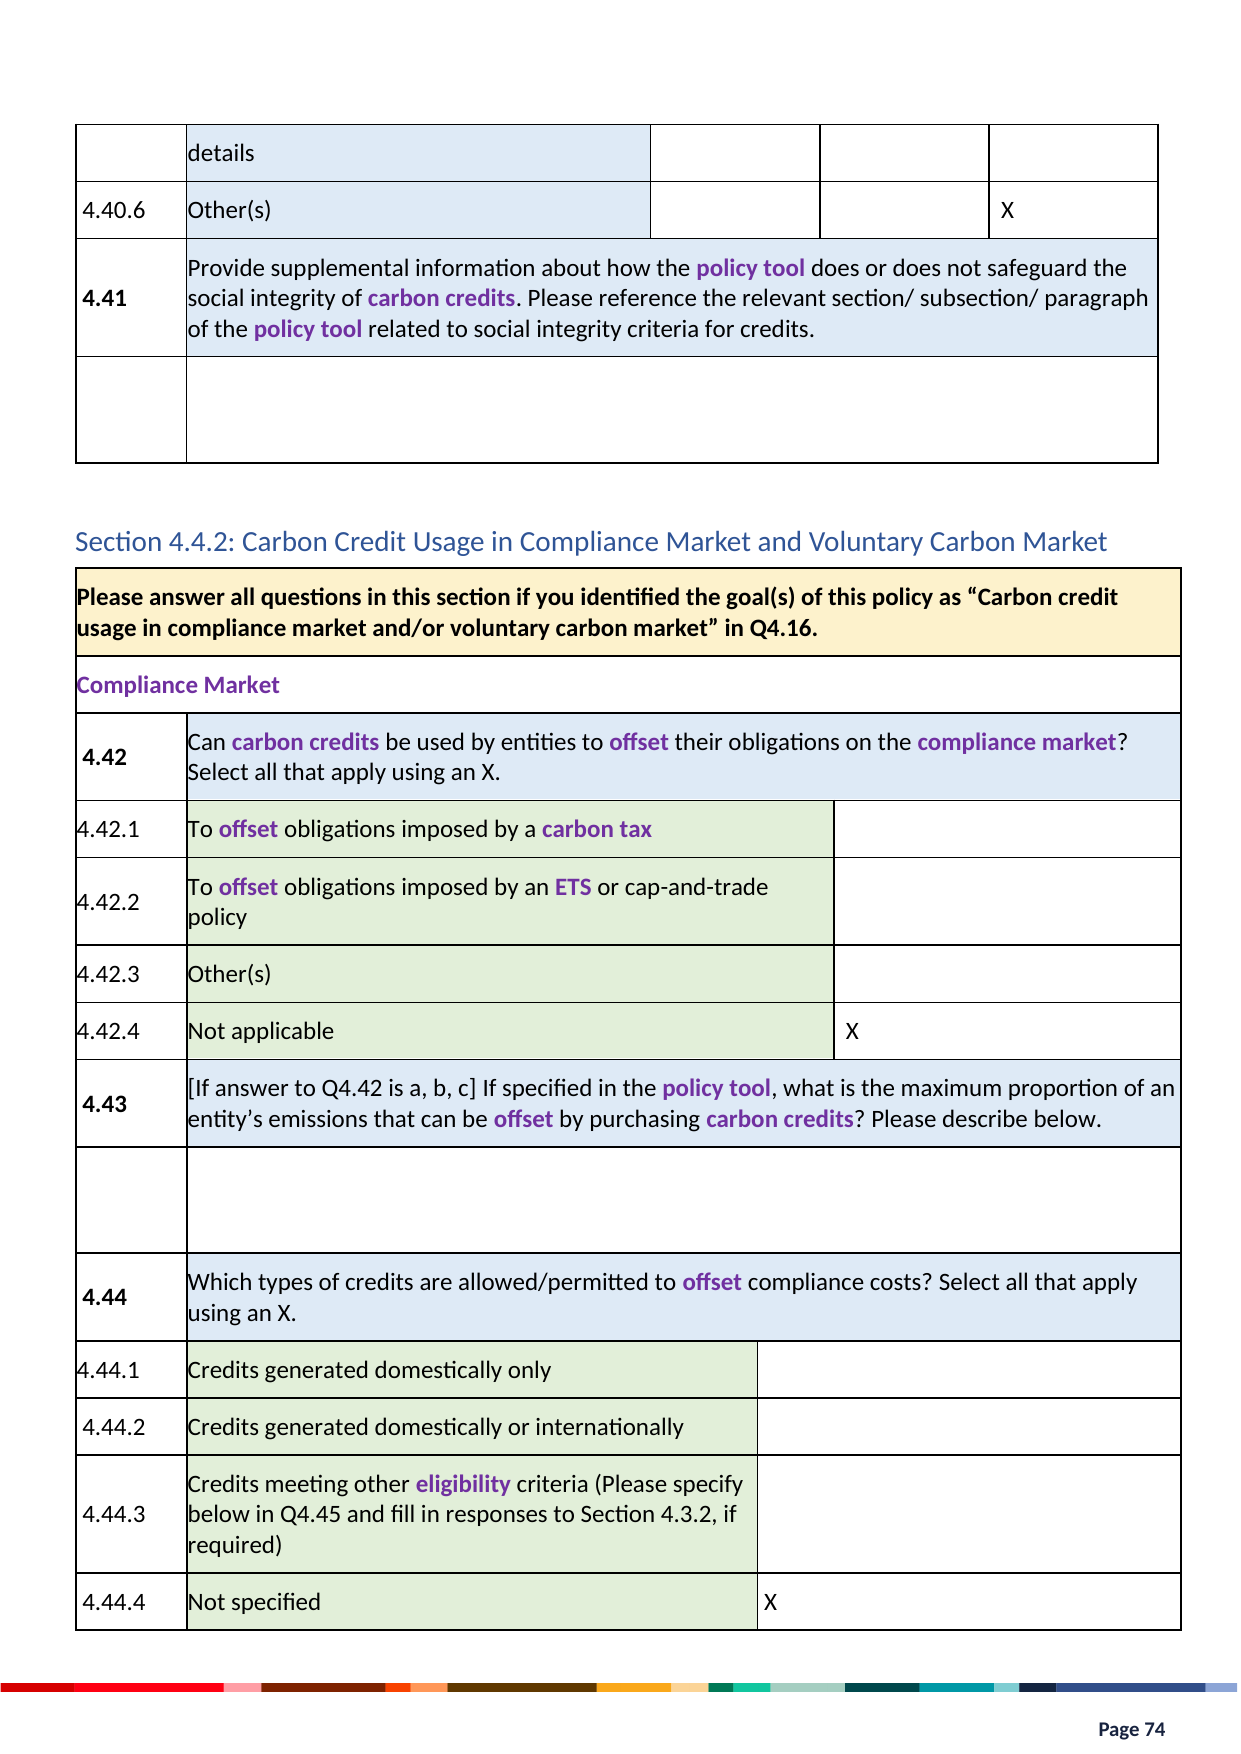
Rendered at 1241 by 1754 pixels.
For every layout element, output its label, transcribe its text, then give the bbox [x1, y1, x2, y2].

subtitle Section 4.4.2: Carbon Credit Usage in Compliance Market and Voluntary Carbon Market [75, 523, 1165, 559]
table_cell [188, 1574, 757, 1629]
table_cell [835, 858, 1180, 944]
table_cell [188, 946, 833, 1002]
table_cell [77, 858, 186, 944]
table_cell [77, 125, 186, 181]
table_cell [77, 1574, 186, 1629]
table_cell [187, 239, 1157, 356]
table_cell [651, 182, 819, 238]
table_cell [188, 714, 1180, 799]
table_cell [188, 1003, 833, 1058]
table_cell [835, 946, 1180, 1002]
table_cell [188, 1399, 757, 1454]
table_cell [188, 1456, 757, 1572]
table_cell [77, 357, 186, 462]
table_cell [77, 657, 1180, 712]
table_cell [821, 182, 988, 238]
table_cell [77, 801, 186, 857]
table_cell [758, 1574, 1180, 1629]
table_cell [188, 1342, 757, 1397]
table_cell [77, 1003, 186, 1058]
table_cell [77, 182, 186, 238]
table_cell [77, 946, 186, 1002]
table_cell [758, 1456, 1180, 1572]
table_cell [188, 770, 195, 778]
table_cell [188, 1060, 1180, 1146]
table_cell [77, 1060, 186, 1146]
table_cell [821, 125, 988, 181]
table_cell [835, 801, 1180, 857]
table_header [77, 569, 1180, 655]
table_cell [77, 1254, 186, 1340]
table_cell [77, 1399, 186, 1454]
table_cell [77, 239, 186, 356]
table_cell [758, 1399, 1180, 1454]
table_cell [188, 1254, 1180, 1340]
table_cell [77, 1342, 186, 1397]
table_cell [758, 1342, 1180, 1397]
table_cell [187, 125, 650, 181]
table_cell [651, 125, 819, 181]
picture [0, 1683, 1236, 1692]
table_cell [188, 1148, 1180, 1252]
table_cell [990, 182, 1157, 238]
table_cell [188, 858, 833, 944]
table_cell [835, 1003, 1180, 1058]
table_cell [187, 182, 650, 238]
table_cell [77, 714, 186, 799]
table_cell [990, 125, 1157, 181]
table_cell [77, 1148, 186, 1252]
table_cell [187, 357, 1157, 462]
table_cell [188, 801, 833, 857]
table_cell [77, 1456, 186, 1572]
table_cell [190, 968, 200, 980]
